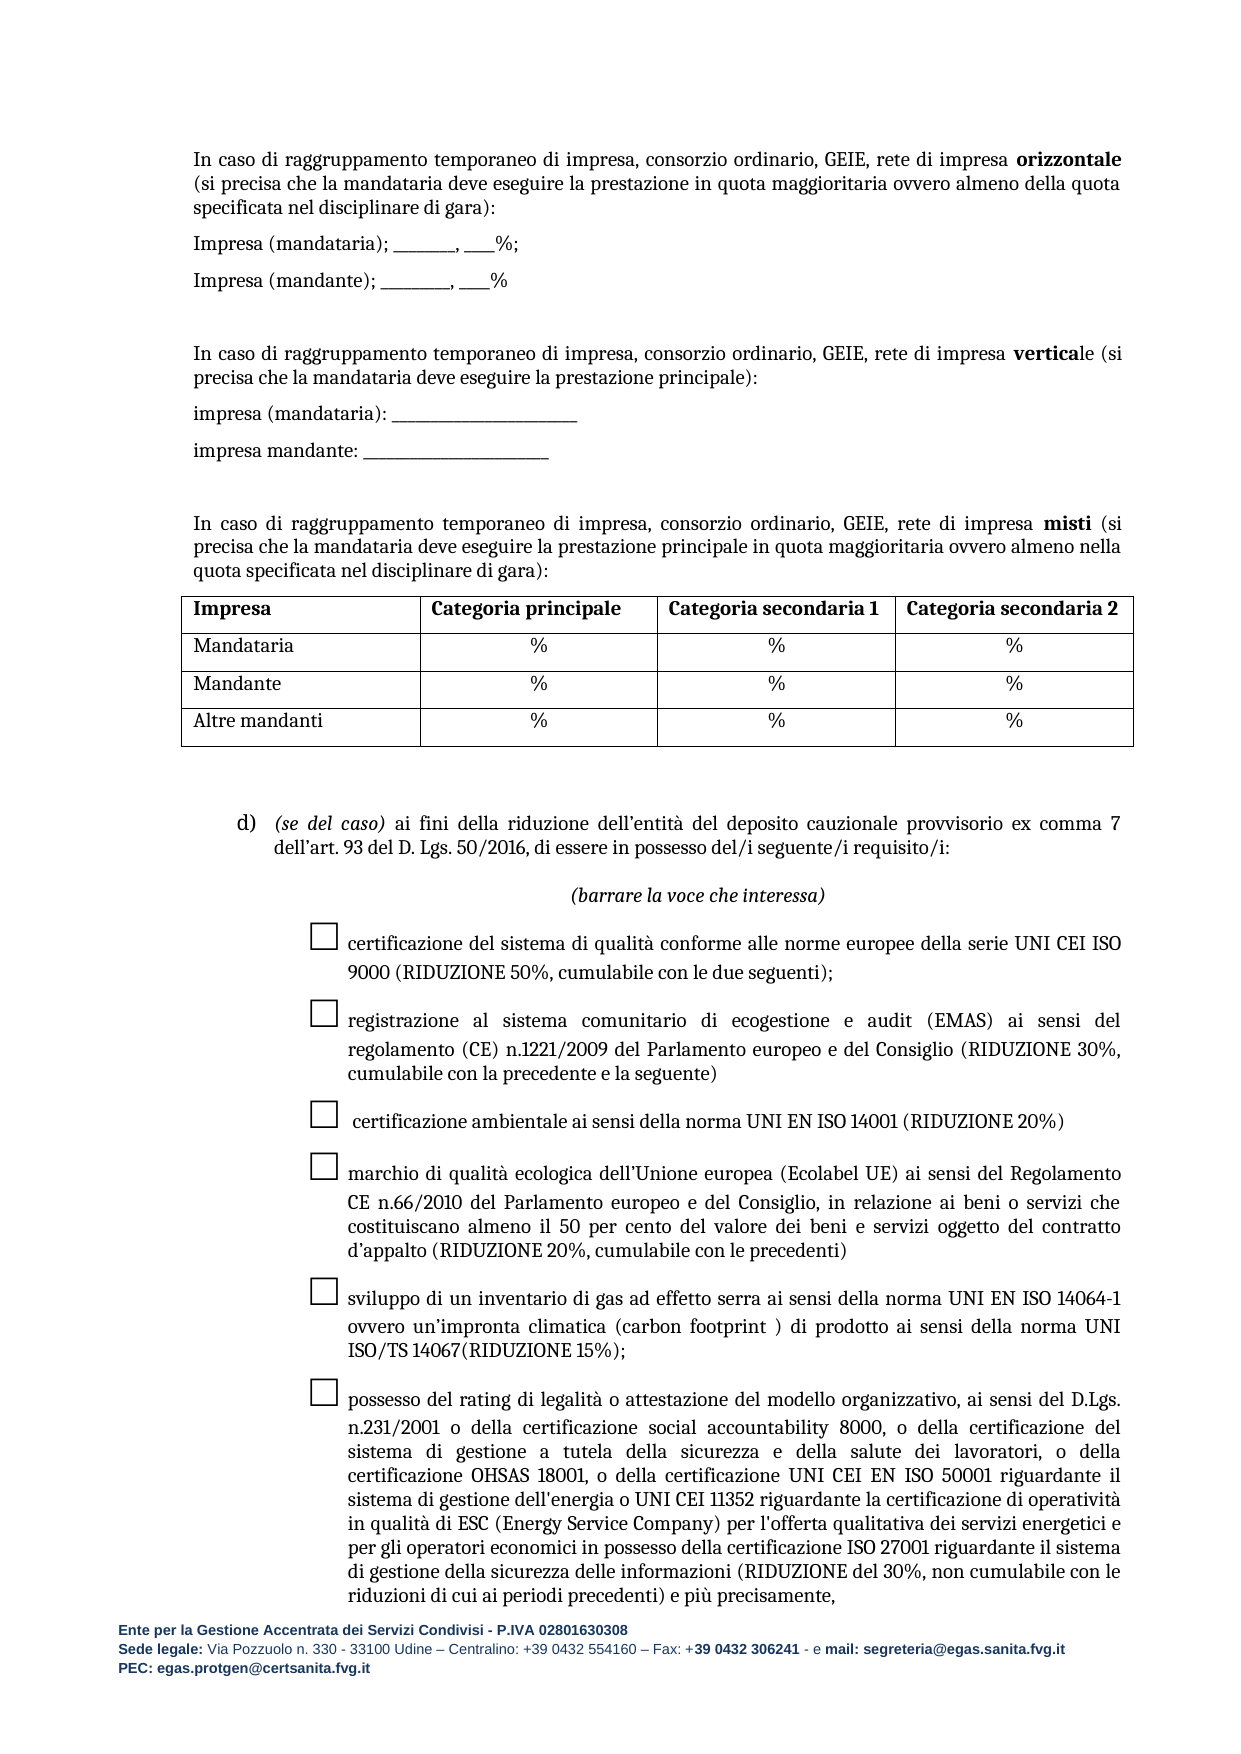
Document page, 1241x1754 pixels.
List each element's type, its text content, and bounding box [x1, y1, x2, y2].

list possesso del rating di legalità o attestazione del modello organizzativo, ai sensi del D.Lgs. n.231/2001 o della certificazione social accountability 8000, o della certificazione del sistema di gestione a tutela della sicurezza e della salute dei lavoratori, o della certificazione OHSAS 18001, o della certificazione UNI CEI EN ISO 50001 riguardante il sistema di gestione dell'energia o UNI CEI 11352 riguardante la certificazione di operatività in qualità di ESC (Energy Service Company) per l'offerta qualitativa dei servizi energetici e per gli operatori economici in possesso della certificazione ISO 27001 riguardante il sistema di gestione della sicurezza delle informazioni (RIDUZIONE del 30%, non cumulabile con le riduzioni di cui ai periodi precedenti) e più precisamente, [310, 1363, 1122, 1607]
table_cell % [658, 634, 895, 671]
table_cell % [896, 672, 1133, 708]
table_cell Mandataria [182, 634, 420, 671]
list (se del caso) ai fini della riduzione dell’entità del deposito cauzionale provvisorio ex comma 7 dell’art. 93 del D. Lgs. 50/2016, di essere in possesso del/i seguente/i requisito/i: [236, 808, 1122, 860]
table_cell % [896, 634, 1133, 671]
table_cell % [658, 672, 895, 708]
text In caso di raggruppamento temporaneo di impresa, consorzio ordinario, GEIE, rete di impresa orizzontale (si precisa che la mandataria deve eseguire la prestazione in quota maggioritaria ovvero almeno della quota specificata nel disciplinare di gara): [193, 148, 1122, 219]
text Impresa (mandante); _________, ____% [193, 268, 1122, 292]
text (barrare la voce che interessa) [274, 884, 1122, 908]
list sviluppo di un inventario di gas ad effetto serra ai sensi della norma UNI EN ISO 14064-1 ovvero un’impronta climatica (carbon footprint ) di prodotto ai sensi della norma UNI ISO/TS 14067(RIDUZIONE 15%); [310, 1262, 1122, 1363]
table_cell % [421, 709, 657, 746]
table_header Categoria principale [421, 597, 657, 633]
table_cell Altre mandanti [182, 709, 420, 746]
text Impresa (mandataria); ________, ____%; [193, 232, 1122, 256]
table_header Impresa [182, 597, 420, 633]
table_cell % [658, 709, 895, 746]
list certificazione del sistema di qualità conforme alle norme europee della serie UNI CEI ISO 9000 (RIDUZIONE 50%, cumulabile con le due seguenti); [310, 908, 1122, 984]
list marchio di qualità ecologica dell’Unione europea (Ecolabel UE) ai sensi del Regolamento CE n.66/2010 del Parlamento europeo e del Consiglio, in relazione ai beni o servizi che costituiscano almeno il 50 per cento del valore dei beni e servizi oggetto del contratto d’appalto (RIDUZIONE 20%, cumulabile con le precedenti) [310, 1138, 1122, 1262]
list registrazione al sistema comunitario di ecogestione e audit (EMAS) ai sensi del regolamento (CE) n.1221/2009 del Parlamento europeo e del Consiglio (RIDUZIONE 30%, cumulabile con la precedente e la seguente) [310, 984, 1122, 1085]
table_header Categoria secondaria 2 [896, 597, 1133, 633]
text impresa (mandataria): ________________________ [193, 402, 1122, 426]
text In caso di raggruppamento temporaneo di impresa, consorzio ordinario, GEIE, rete di impresa misti (si precisa che la mandataria deve eseguire la prestazione principale in quota maggioritaria ovvero almeno nella quota specificata nel disciplinare di gara): [193, 511, 1122, 583]
table_cell % [421, 634, 657, 671]
list certificazione ambientale ai sensi della norma UNI EN ISO 14001 (RIDUZIONE 20%) [310, 1085, 1122, 1138]
text In caso di raggruppamento temporaneo di impresa, consorzio ordinario, GEIE, rete di impresa verticale (si precisa che la mandataria deve eseguire la prestazione principale): [193, 341, 1122, 389]
text impresa mandante: ________________________ [193, 438, 1122, 462]
table_header Categoria secondaria 1 [658, 597, 895, 633]
table_cell % [421, 672, 657, 708]
table_cell Mandante [182, 672, 420, 708]
table_cell % [896, 709, 1133, 746]
